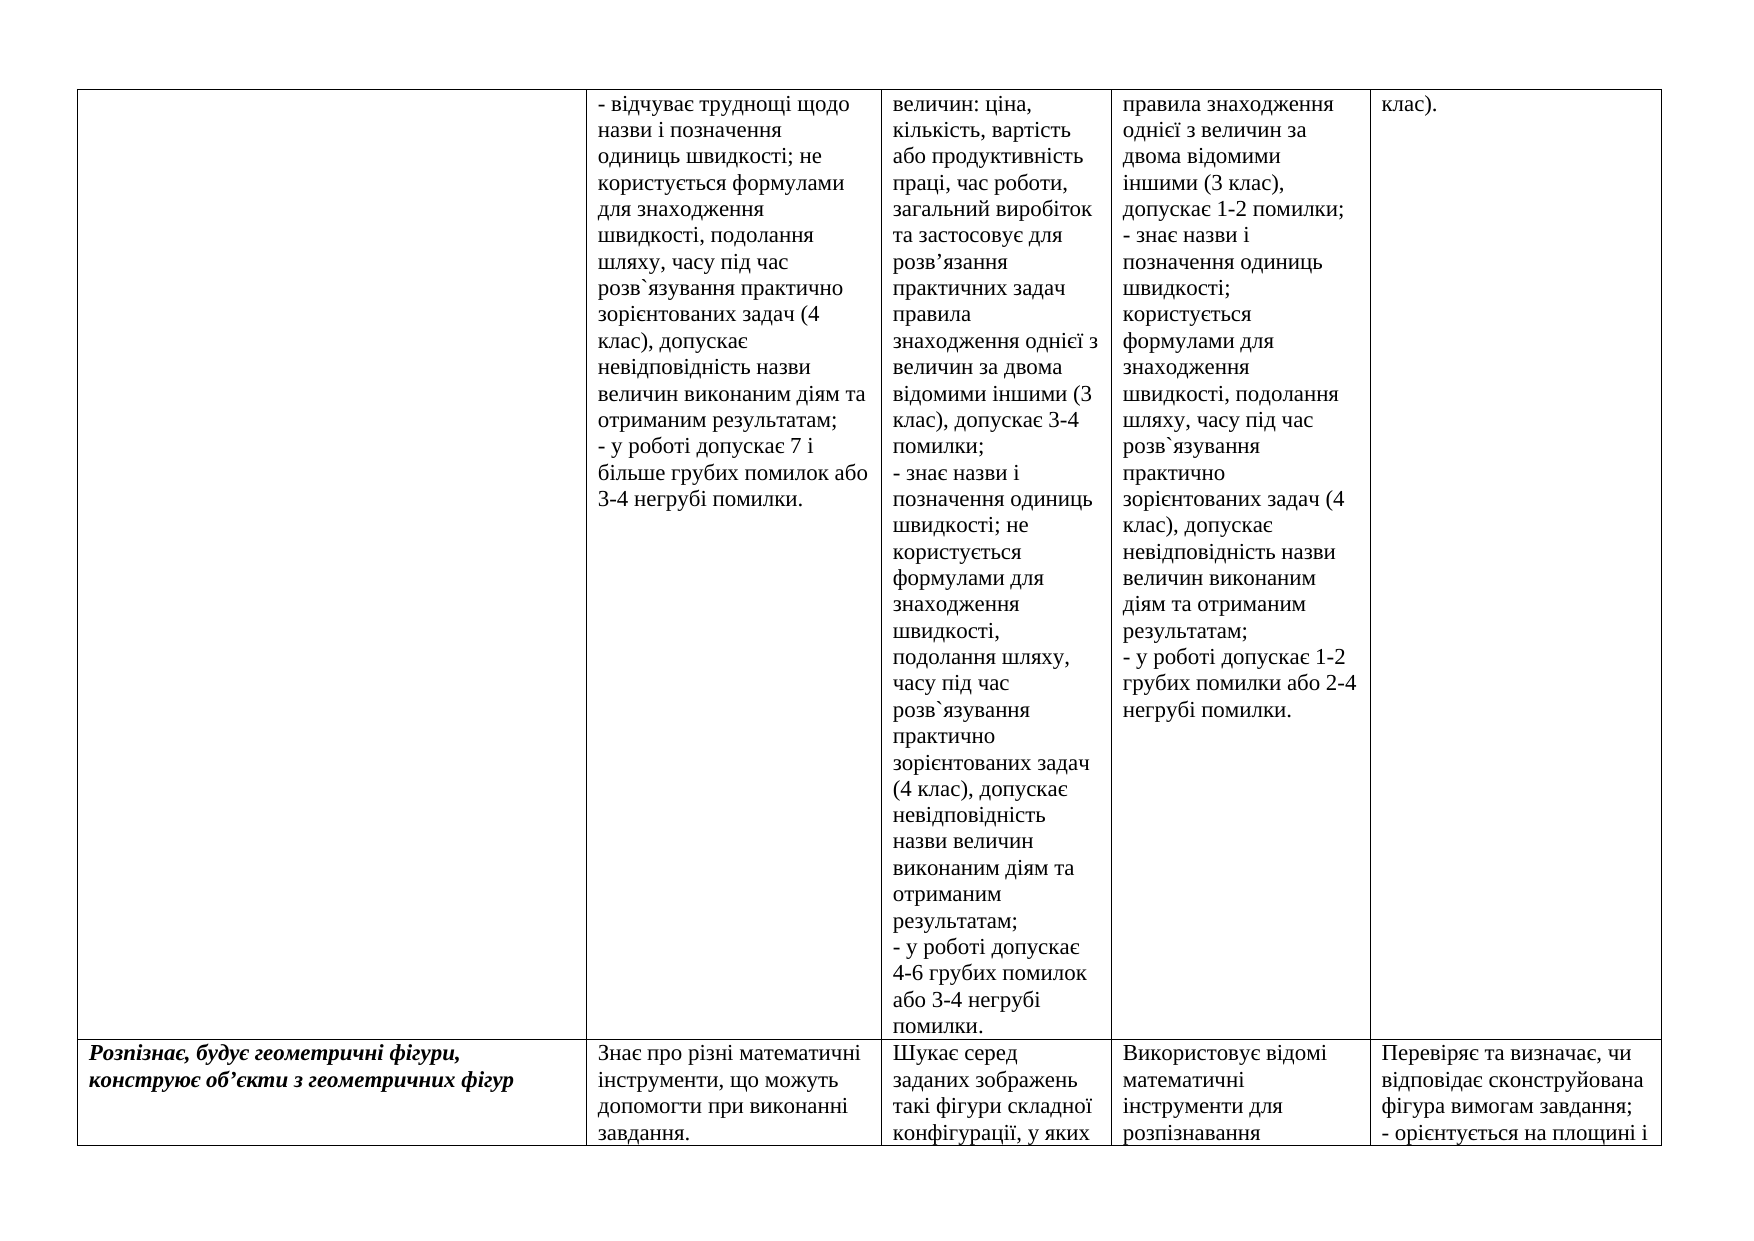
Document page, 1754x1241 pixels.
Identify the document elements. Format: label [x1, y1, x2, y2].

table_cell [1112, 90, 1370, 1038]
table_cell [587, 90, 881, 1038]
table_cell [882, 90, 1111, 1038]
table_cell [78, 90, 586, 1038]
table_cell [1112, 1040, 1370, 1145]
table_cell [587, 1040, 881, 1145]
table_cell [882, 1040, 1111, 1145]
table_cell [1371, 1040, 1661, 1145]
table_cell [1371, 90, 1661, 1038]
table_cell [78, 1040, 586, 1145]
